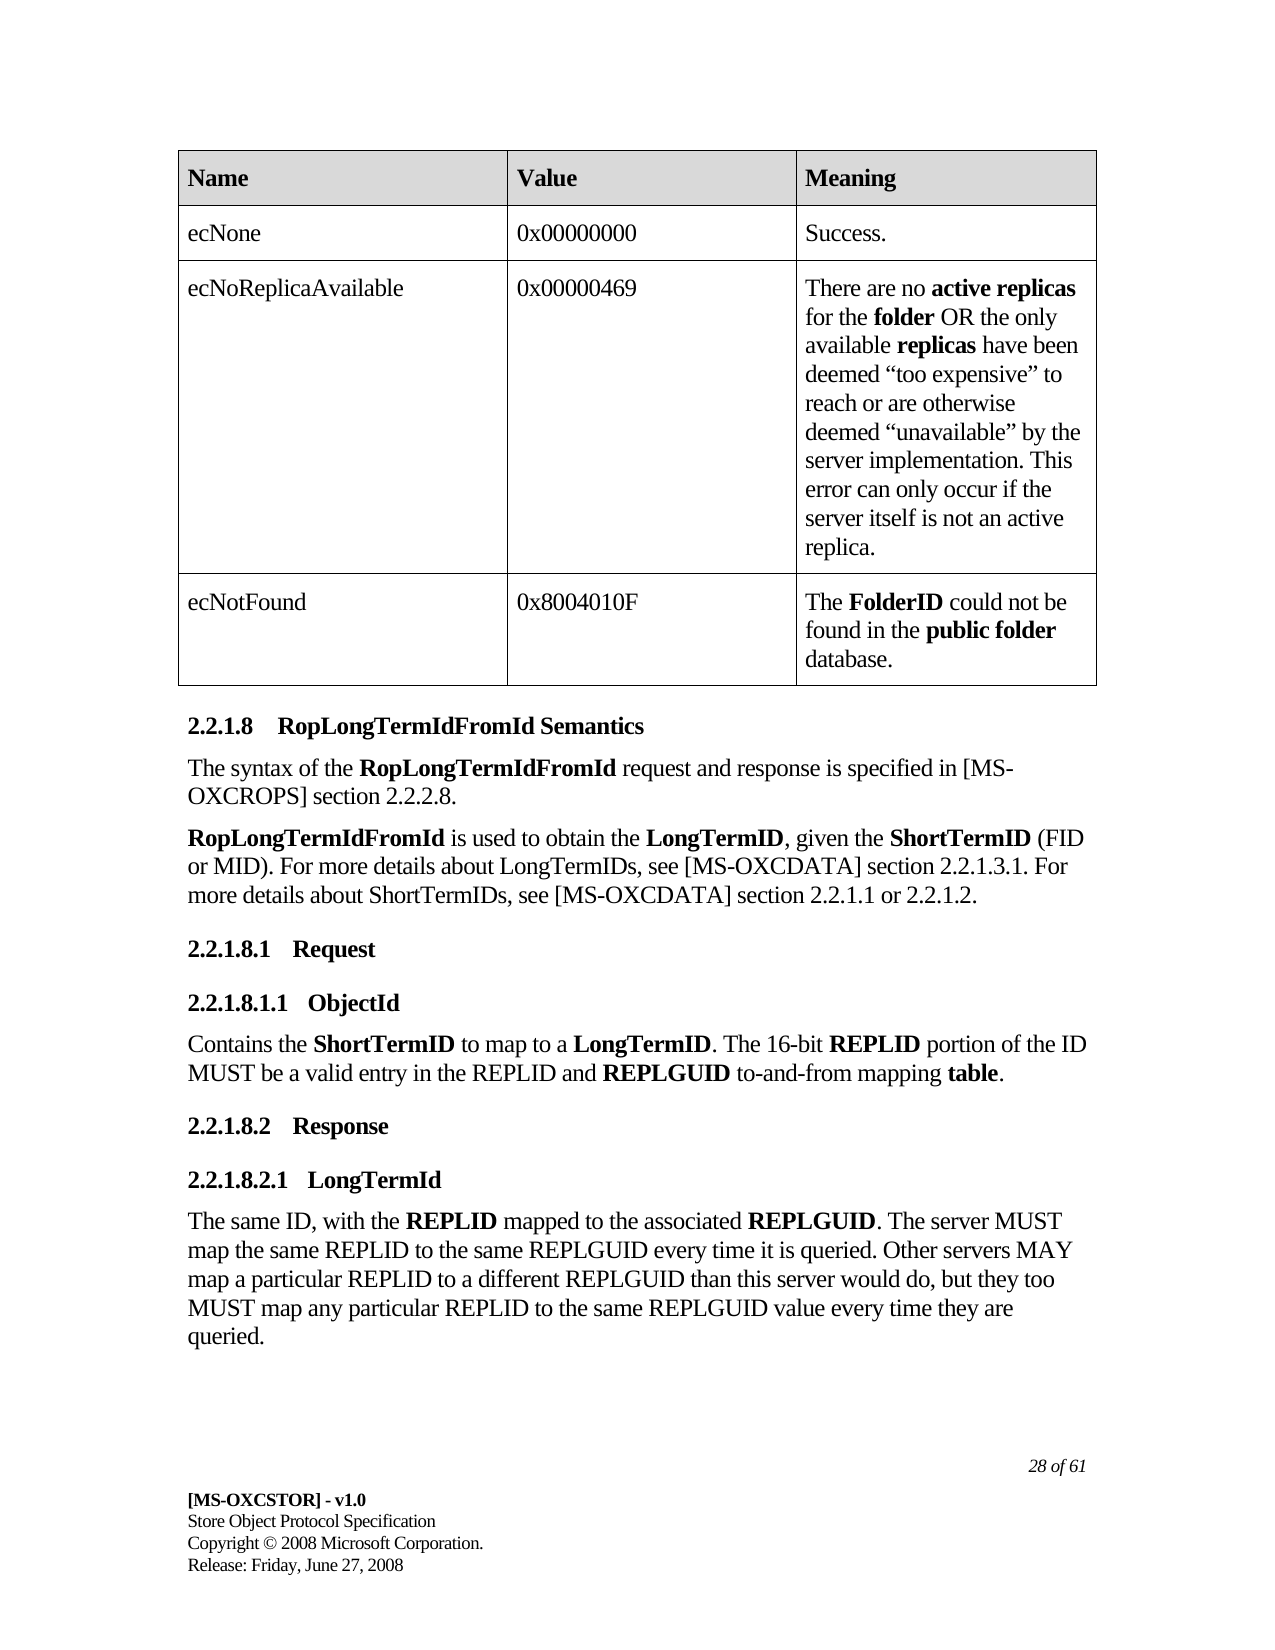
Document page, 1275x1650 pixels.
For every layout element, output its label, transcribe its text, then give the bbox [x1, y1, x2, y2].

text RopLongTermIdFromId is used to obtain the LongTermID, given the ShortTermID (FID or MID). For more details about LongTermIDs, see [MS-OXCDATA] section 2.2.1.3.1. For more details about ShortTermIDs, see [MS-OXCDATA] section 2.2.1.1 or 2.2.1.2. [187, 823, 1087, 909]
table_cell ecNoReplicaAvailable [179, 261, 507, 573]
text The syntax of the RopLongTermIdFromId request and response is specified in [MS-OXCROPS] section 2.2.2.8. [187, 753, 1087, 810]
table_cell There are no active replicas for the folder OR the only available replicas have been deemed “too expensive” to reach or are otherwise deemed “unavailable” by the server implementation. This error can only occur if the server itself is not an active replica. [797, 261, 1096, 573]
subtitle ObjectId [187, 988, 1087, 1016]
table_cell 0x00000000 [508, 206, 796, 259]
table_cell 0x00000469 [508, 261, 796, 573]
subtitle Response [187, 1111, 1087, 1140]
table_cell 0x8004010F [508, 574, 796, 685]
text Contains the ShortTermID to map to a LongTermID. The 16-bit REPLID portion of the ID MUST be a valid entry in the REPLID and REPLGUID to-and-from mapping table. [187, 1029, 1087, 1086]
table_cell ecNotFound [179, 574, 507, 685]
subtitle Request [187, 934, 1087, 963]
table_cell ecNone [179, 206, 507, 259]
table_header Name [179, 151, 507, 205]
table_cell Success. [797, 206, 1096, 259]
subtitle LongTermId [187, 1165, 1087, 1194]
table_cell The FolderID could not be found in the public folder database. [797, 574, 1096, 685]
subtitle RopLongTermIdFromId Semantics [187, 711, 1087, 740]
table_header Meaning [797, 151, 1096, 205]
table_header Value [508, 151, 796, 205]
text The same ID, with the REPLID mapped to the associated REPLGUID. The server MUST map the same REPLID to the same REPLGUID every time it is queried. Other servers MAY map a particular REPLID to a different REPLGUID than this server would do, but they too MUST map any particular REPLID to the same REPLGUID value every time they are queried. [187, 1206, 1087, 1350]
